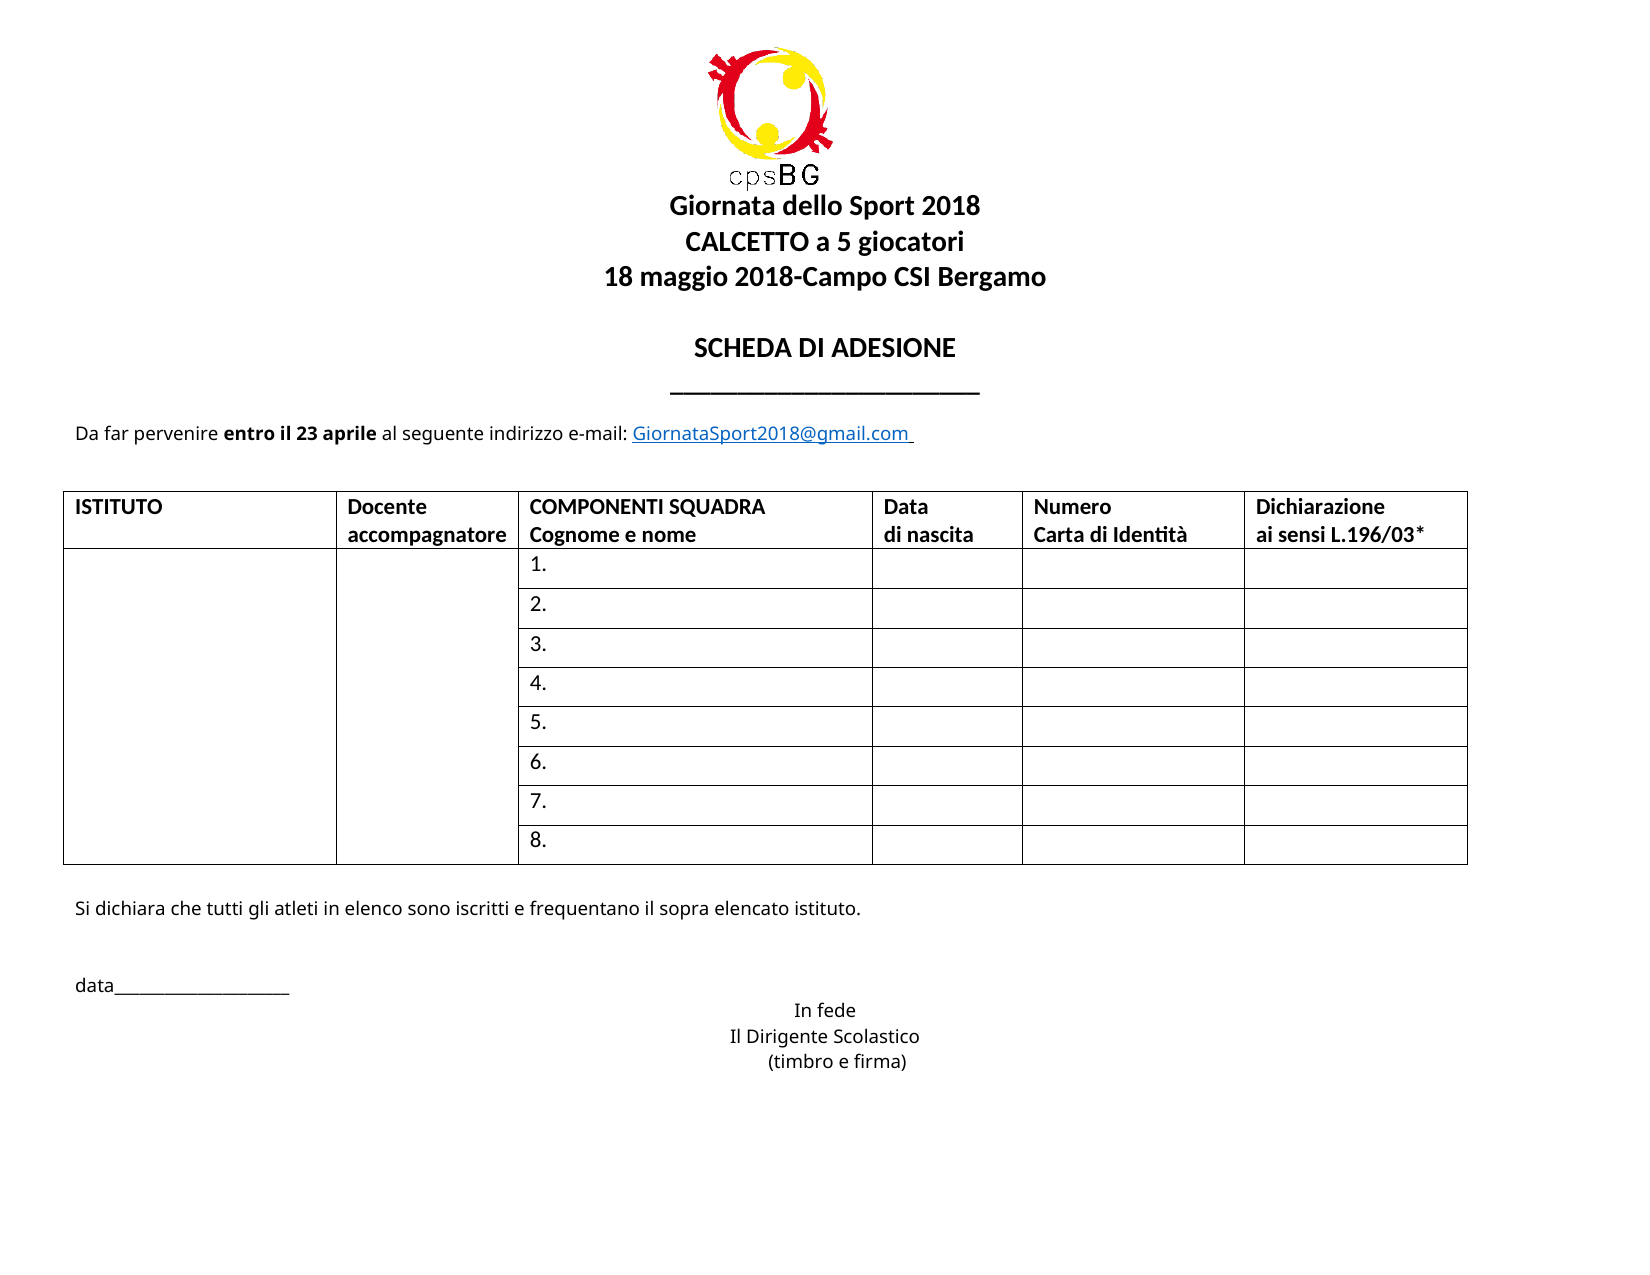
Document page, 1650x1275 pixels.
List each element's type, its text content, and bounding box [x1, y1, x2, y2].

table_cell 6. [519, 747, 872, 785]
text SCHEDA DI ADESIONE [75, 329, 1575, 365]
text Si dichiara che tutti gli atleti in elenco sono iscritti e frequentano il sopra elencato istituto. [75, 896, 1575, 921]
table_cell 4. [519, 668, 872, 706]
text 18 maggio 2018-Campo CSI Bergamo [75, 258, 1575, 294]
text data_____________________ [75, 972, 1575, 998]
table_cell 5. [519, 707, 872, 746]
table_cell [1245, 786, 1467, 824]
table_cell [1023, 629, 1244, 667]
table_header ISTITUTO [64, 492, 336, 548]
table_cell [873, 786, 1022, 824]
table_header Data di nascita [873, 492, 1022, 548]
table_cell [1245, 549, 1467, 588]
table_cell [1245, 668, 1467, 706]
table_cell [1245, 826, 1467, 864]
table_header COMPONENTI SQUADRA Cognome e nome [519, 492, 872, 548]
table_cell 3. [519, 629, 872, 667]
table_cell 2. [519, 589, 872, 628]
table_cell [873, 668, 1022, 706]
table_cell [1245, 707, 1467, 746]
table_cell 1. [519, 549, 872, 588]
table_header Dichiarazione ai sensi L.196/03* [1245, 492, 1467, 548]
table_cell [873, 589, 1022, 628]
table_cell [1023, 589, 1244, 628]
text Giornata dello Sport 2018 [75, 187, 1575, 223]
text CALCETTO a 5 giocatori [75, 223, 1575, 258]
text _______________________ [75, 365, 1575, 398]
text Il Dirigente Scolastico [75, 1023, 1575, 1049]
table_cell [873, 747, 1022, 785]
table_cell [1023, 826, 1244, 864]
table_header Docente accompagnatore [337, 492, 518, 548]
table_cell [1023, 707, 1244, 746]
text Da far pervenire entro il 23 aprile al seguente indirizzo e-mail: GiornataSport2018@gmail.com [75, 411, 1575, 446]
table_cell [873, 629, 1022, 667]
table_cell 8. [519, 826, 872, 864]
table_cell [873, 826, 1022, 864]
table_cell 7. [519, 786, 872, 824]
picture [682, 34, 858, 198]
table_cell [337, 549, 518, 864]
text In fede [75, 998, 1575, 1023]
table_cell [873, 549, 1022, 588]
table_cell [1023, 747, 1244, 785]
table_cell [1023, 786, 1244, 824]
table_cell [1245, 747, 1467, 785]
text (timbro e firma) [75, 1049, 1575, 1074]
table_header Numero Carta di Identità [1023, 492, 1244, 548]
table_cell [1023, 549, 1244, 588]
table_cell [64, 549, 336, 864]
table_cell [873, 707, 1022, 746]
table_cell [1245, 589, 1467, 628]
table_cell [1023, 668, 1244, 706]
table_cell [1245, 629, 1467, 667]
